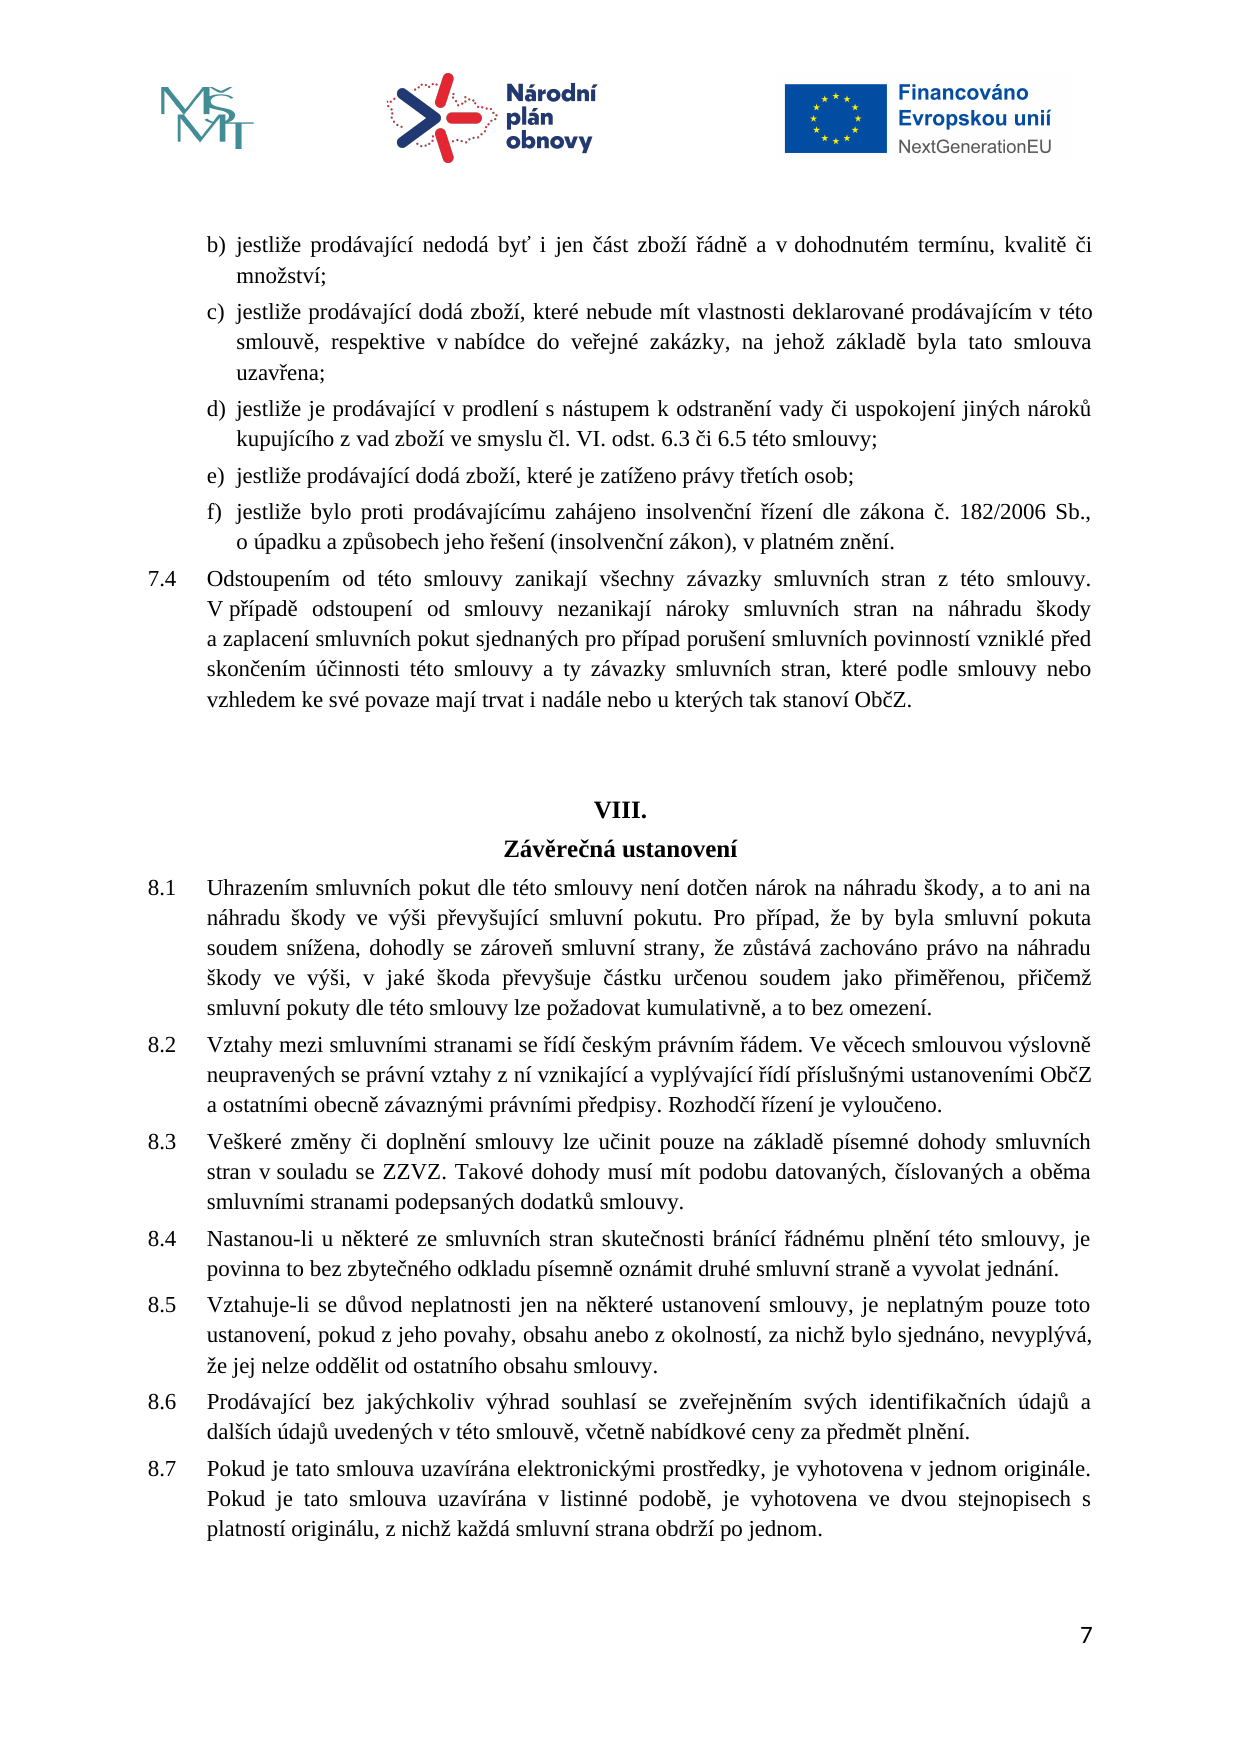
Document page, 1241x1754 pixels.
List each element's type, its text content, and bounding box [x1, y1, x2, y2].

picture [147, 73, 268, 163]
text b) jestliže prodávající nedodá byť i jen část zboží řádně a v dohodnutém termínu, kvalitě či množství; [207, 231, 1093, 288]
picture [777, 73, 1071, 162]
text 8.6 Prodávající bez jakýchkoliv výhrad souhlasí se zveřejněním svých identifikačních údajů a dalších údajů uvedených v této smlouvě, včetně nabídkové ceny za předmět plnění. [148, 1388, 1093, 1445]
text e) jestliže prodávající dodá zboží, které je zatíženo právy třetích osob; [207, 462, 1093, 488]
text 8.5 Vztahuje-li se důvod neplatnosti jen na některé ustanovení smlouvy, je neplatným pouze toto ustanovení, pokud z jeho povahy, obsahu anebo z okolností, za nichž bylo sjednáno, nevyplývá, že jej nelze oddělit od ostatního obsahu smlouvy. [148, 1291, 1093, 1378]
text 8.3 Veškeré změny či doplnění smlouvy lze učinit pouze na základě písemné dohody smluvních stran v souladu se ZZVZ. Takové dohody musí mít podobu datovaných, číslovaných a oběma smluvními stranami podepsaných dodatků smlouvy. [148, 1128, 1093, 1214]
text f) jestliže bylo proti prodávajícímu zahájeno insolvenční řízení dle zákona č. 182/2006 Sb., o úpadku a způsobech jeho řešení (insolvenční zákon), v platném znění. [207, 498, 1093, 555]
picture [386, 73, 598, 163]
text 8.1 Uhrazením smluvních pokut dle této smlouvy není dotčen nárok na náhradu škody, a to ani na náhradu škody ve výši převyšující smluvní pokutu. Pro případ, že by byla smluvní pokuta soudem snížena, dohodly se zároveň smluvní strany, že zůstává zachováno právo na náhradu škody ve výši, v jaké škoda převyšuje částku určenou soudem jako přiměřenou, přičemž smluvní pokuty dle této smlouvy lze požadovat kumulativně, a to bez omezení. [148, 873, 1093, 1021]
text 8.7 Pokud je tato smlouva uzavírána elektronickými prostředky, je vyhotovena v jednom originále. Pokud je tato smlouva uzavírána v listinné podobě, je vyhotovena ve dvou stejnopisech s platností originálu, z nichž každá smluvní strana obdrží po jednom. [148, 1455, 1093, 1542]
text d) jestliže je prodávající v prodlení s nástupem k odstranění vady či uspokojení jiných nároků kupujícího z vad zboží ve smyslu čl. VI. odst. 6.3 či 6.5 této smlouvy; [207, 395, 1093, 452]
text 8.2 Vztahy mezi smluvními stranami se řídí českým právním řádem. Ve věcech smlouvou výslovně neupravených se právní vztahy z ní vznikající a vyplývající řídí příslušnými ustanoveními ObčZ a ostatními obecně závaznými právními předpisy. Rozhodčí řízení je vyloučeno. [148, 1031, 1093, 1118]
title VIII. [148, 795, 1093, 824]
text 8.4 Nastanou-li u některé ze smluvních stran skutečnosti bránící řádnému plnění této smlouvy, je povinna to bez zbytečného odkladu písemně oznámit druhé smluvní straně a vyvolat jednání. [148, 1224, 1093, 1281]
text 7.4 Odstoupením od této smlouvy zanikají všechny závazky smluvních stran z této smlouvy. V případě odstoupení od smlouvy nezanikají nároky smluvních stran na náhradu škody a zaplacení smluvních pokut sjednaných pro případ porušení smluvních povinností vzniklé před skončením účinnosti této smlouvy a ty závazky smluvních stran, které podle smlouvy nebo vzhledem ke své povaze mají trvat i nadále nebo u kterých tak stanoví ObčZ. [148, 565, 1093, 712]
text c) jestliže prodávající dodá zboží, které nebude mít vlastnosti deklarované prodávajícím v této smlouvě, respektive v nabídce do veřejné zakázky, na jehož základě byla tato smlouva uzavřena; [207, 298, 1093, 385]
title Závěrečná ustanovení [148, 834, 1093, 863]
